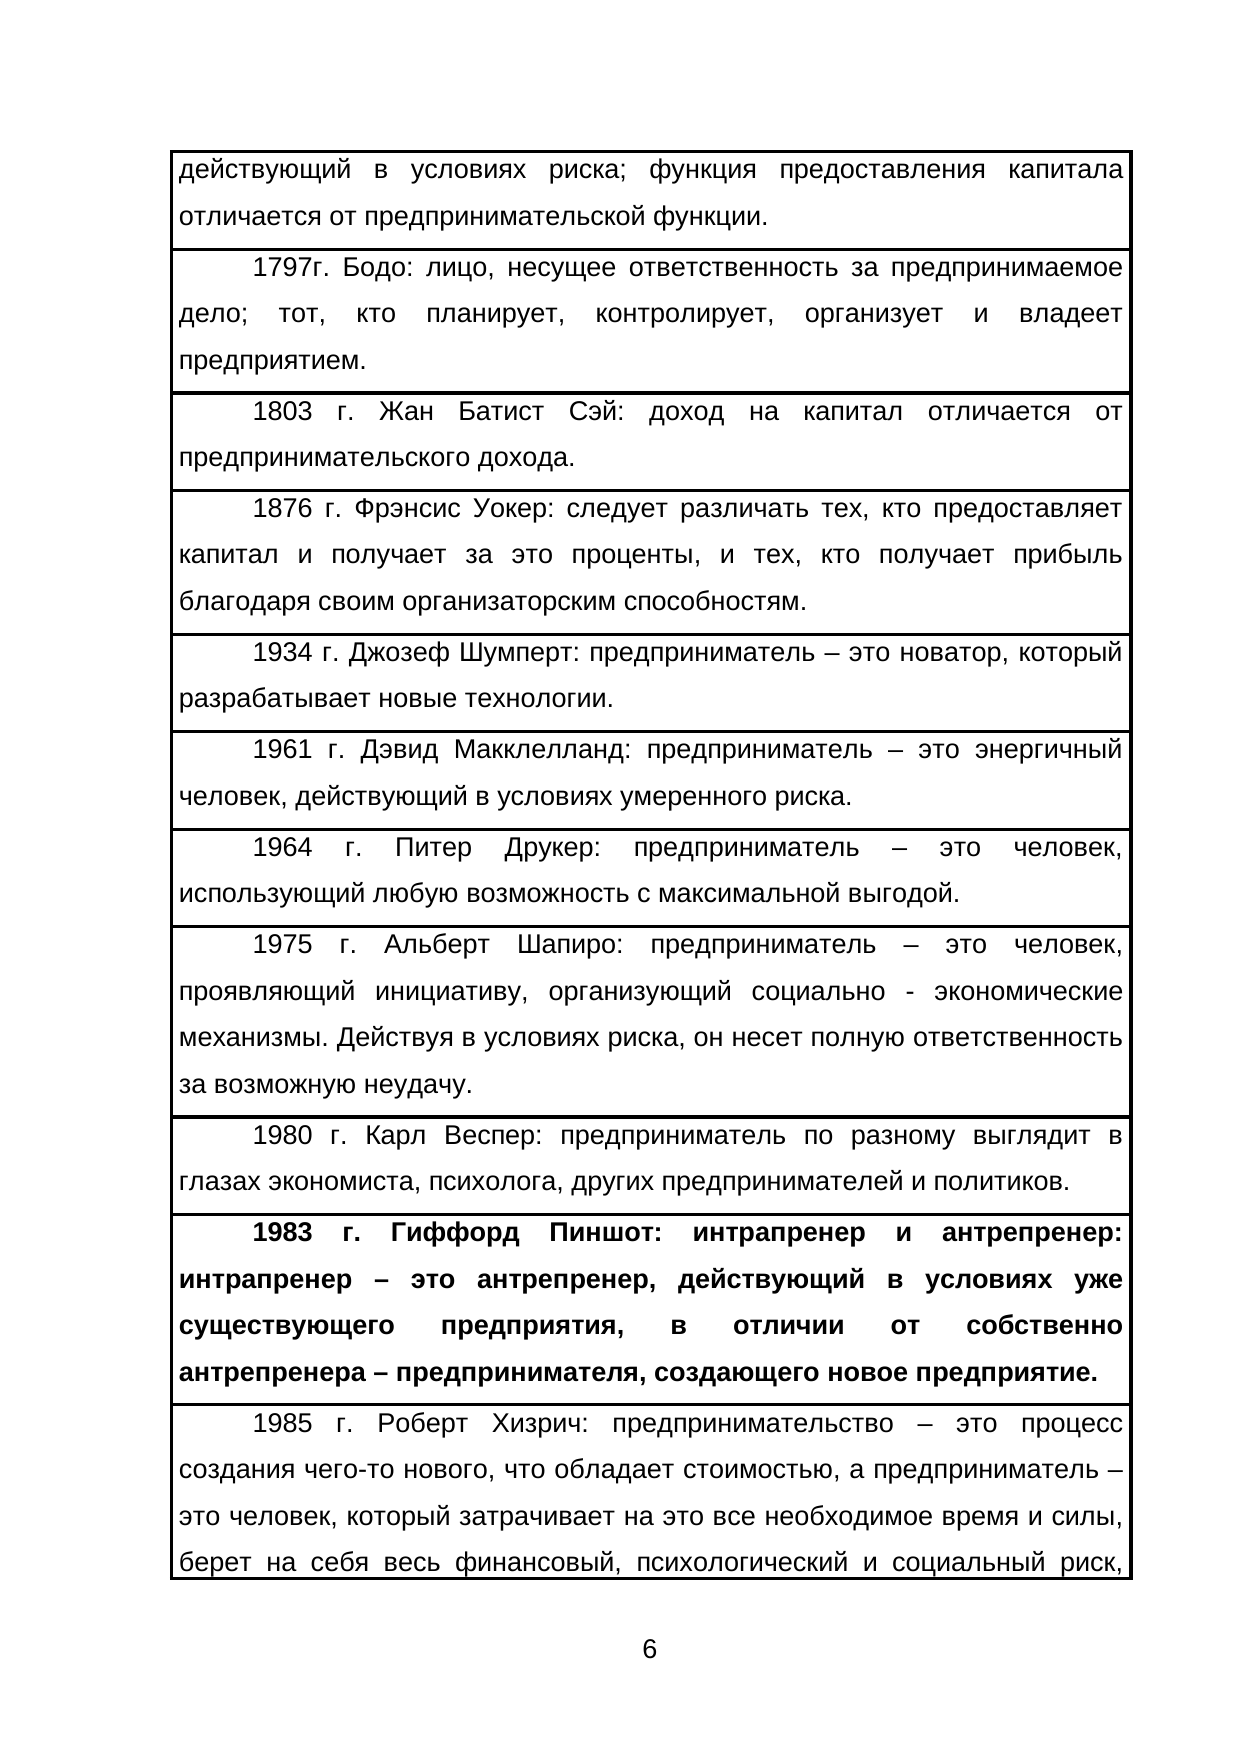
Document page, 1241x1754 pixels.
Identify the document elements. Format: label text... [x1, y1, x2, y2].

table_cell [173, 153, 1129, 247]
table_cell 1934 г. Джозеф Шумперт: предприниматель – это новатор, который разрабатывает новые технологии. [173, 636, 1129, 730]
table_cell 1964 г. Питер Друкер: предприниматель – это человек, использующий любую возможность с максимальной выгодой. [173, 831, 1129, 925]
table_cell 1975 г. Альберт Шапиро: предприниматель – это человек, проявляющий инициативу, организующий социально - экономические механизмы. Действуя в условиях риска, он несет полную ответственность за возможную неудачу. [173, 928, 1129, 1115]
table_cell 1876 г. Фрэнсис Уокер: следует различать тех, кто предоставляет капитал и получает за это проценты, и тех, кто получает прибыль благодаря своим организаторским способностям. [173, 492, 1129, 633]
table_cell 1980 г. Карл Веспер: предприниматель по разному выглядит в глазах экономиста, психолога, других предпринимателей и политиков. [173, 1119, 1129, 1213]
table_cell 1803 г. Жан Батист Сэй: доход на капитал отличается от предпринимательского дохода. [173, 395, 1129, 489]
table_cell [173, 1406, 1129, 1577]
table_cell 1797г. Бодо: лицо, несущее ответственность за предпринимаемое дело; тот, кто планирует, контролирует, организует и владеет предприятием. [173, 251, 1129, 391]
table_cell 1983 г. Гиффорд Пиншот: интрапренер и антрепренер: интрапренер – это антрепренер, действующий в условиях уже существующего предприятия, в отличии от собственно антрепренера – предпринимателя, создающего новое предприятие. [173, 1216, 1129, 1403]
table_cell 1961 г. Дэвид Макклелланд: предприниматель – это энергичный человек, действующий в условиях умеренного риска. [173, 733, 1129, 827]
